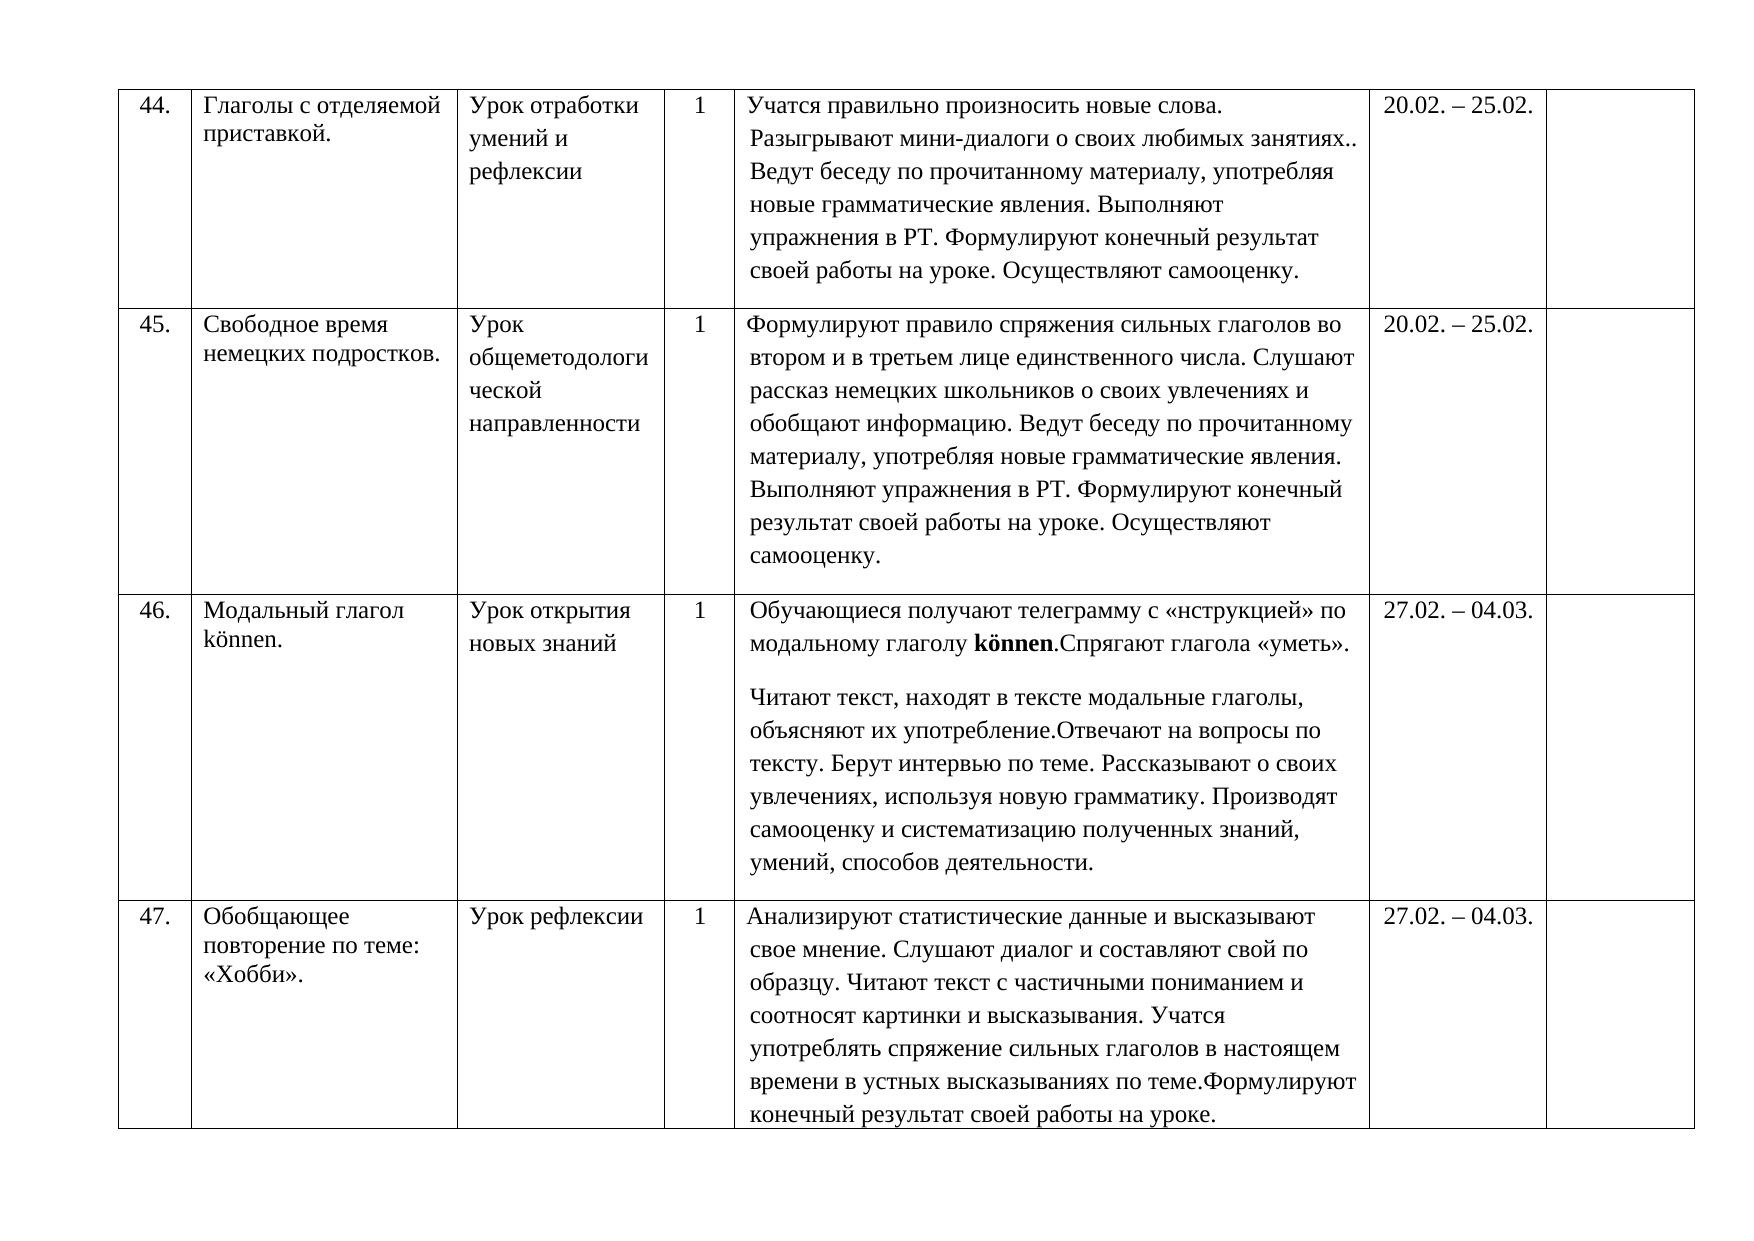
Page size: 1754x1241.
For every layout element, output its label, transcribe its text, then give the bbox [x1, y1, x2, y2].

table_cell Глаголы с отделяемой приставкой. [192, 90, 457, 308]
table_cell [1547, 309, 1694, 594]
table_cell 47. [119, 901, 191, 1128]
table_cell [1547, 90, 1694, 308]
table_cell 20.02. – 25.02. [1370, 309, 1546, 594]
table_cell 20.02. – 25.02. [1370, 90, 1546, 308]
table_cell 45. [119, 309, 191, 594]
table_cell Урок рефлексии [458, 901, 664, 1128]
table_cell 1 [665, 901, 734, 1128]
table_cell 46. [119, 595, 191, 900]
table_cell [192, 901, 457, 1128]
table_cell Учатся правильно произносить новые слова. Разыгрывают мини-диалоги о своих любимых занятиях.. Ведут беседу по прочитанному материалу, употребляя новые грамматические явления. Выполняют упражнения в РТ. Формулируют конечный результат своей работы на уроке. Осуществляют самооценку. [735, 90, 1369, 308]
table_cell 27.02. – 04.03. [1370, 901, 1546, 1128]
table_cell 44. [119, 90, 191, 308]
table_cell 1 [665, 309, 734, 594]
table_cell Модальный глагол können. [192, 595, 457, 900]
table_cell [1547, 901, 1694, 1128]
table_cell Формулируют правило спряжения сильных глаголов во втором и в третьем лице единственного числа. Слушают рассказ немецких школьников о своих увлечениях и обобщают информацию. Ведут беседу по прочитанному материалу, употребляя новые грамматические явления. Выполняют упражнения в РТ. Формулируют конечный результат своей работы на уроке. Осуществляют самооценку. [735, 309, 1369, 594]
table_cell 1 [665, 595, 734, 900]
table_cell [735, 901, 1369, 1128]
table_cell Урок отработки умений и рефлексии [458, 90, 664, 308]
table_cell [1547, 595, 1694, 900]
table_cell Урок открытия новых знаний [458, 595, 664, 900]
table_cell Обучающиеся получают телеграмму с «нструкцией» по модальному глаголу können.Спрягают глагола «уметь». Читают текст, находят в тексте модальные глаголы, объясняют их употребление.Отвечают на вопросы по тексту. Берут интервью по теме. Рассказывают о своих увлечениях, используя новую грамматику. Производят самооценку и систематизацию полученных знаний, умений, способов деятельности. [735, 595, 1369, 900]
table_cell 27.02. – 04.03. [1370, 595, 1546, 900]
table_cell Урок общеметодологической направленности [458, 309, 664, 594]
table_cell Свободное время немецких подростков. [192, 309, 457, 594]
table_cell 1 [665, 90, 734, 308]
